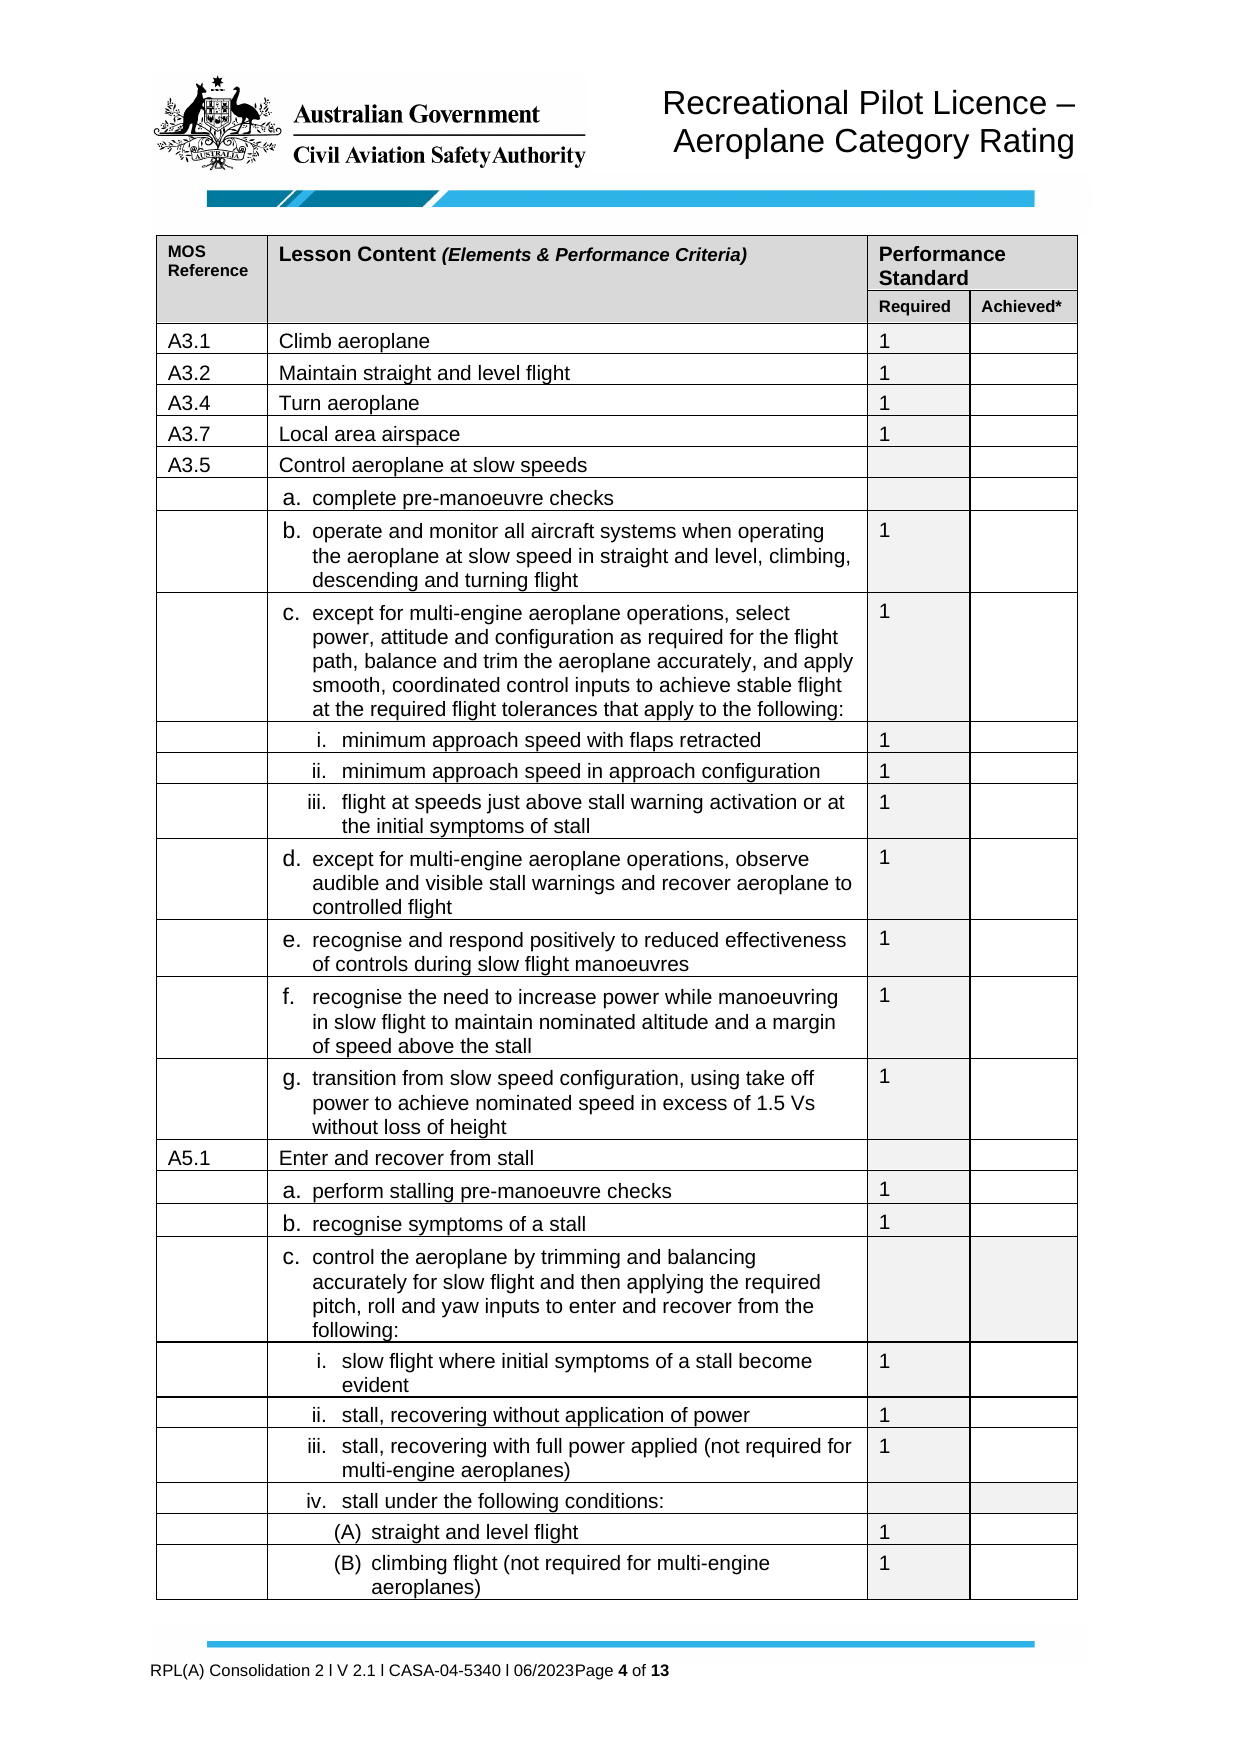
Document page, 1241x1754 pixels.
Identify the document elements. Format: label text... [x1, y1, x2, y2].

table_cell recognise the need to increase power while manoeuvring in slow flight to maintain nominated altitude and a margin of speed above the stall [268, 977, 867, 1057]
table_cell flight at speeds just above stall warning activation or at the initial symptoms of stall [268, 784, 867, 838]
table_cell 1 [868, 920, 969, 976]
table_cell [971, 1059, 1077, 1139]
table_cell perform stalling pre-manoeuvre checks [268, 1171, 867, 1203]
table_cell [971, 593, 1077, 721]
table_cell A3.4 [157, 385, 267, 415]
table_cell [868, 1483, 969, 1513]
table_cell 1 [868, 753, 969, 783]
table_cell straight and level flight [268, 1514, 867, 1544]
table_cell 1 [868, 839, 969, 919]
table_header Performance Standard [868, 236, 1077, 289]
table_cell [157, 511, 267, 592]
table_cell [971, 1237, 1077, 1341]
table_cell minimum approach speed with flaps retracted [268, 722, 867, 752]
table_cell Achieved* [971, 291, 1077, 322]
table_cell 1 [868, 1343, 969, 1396]
table_cell 1 [868, 1514, 969, 1544]
table_cell 1 [868, 977, 969, 1057]
table_cell [971, 977, 1077, 1057]
table_cell Required [868, 291, 969, 322]
table_cell except for multi-engine aeroplane operations, observe audible and visible stall warnings and recover aeroplane to controlled flight [268, 839, 867, 919]
table_cell control the aeroplane by trimming and balancing accurately for slow flight and then applying the required pitch, roll and yaw inputs to enter and recover from the following: [268, 1237, 867, 1341]
table_cell stall, recovering with full power applied (not required for multi-engine aeroplanes) [268, 1428, 867, 1482]
table_cell [157, 977, 267, 1057]
table_cell except for multi-engine aeroplane operations, select power, attitude and configuration as required for the flight path, balance and trim the aeroplane accurately, and apply smooth, coordinated control inputs to achieve stable flight at the required flight tolerances that apply to the following: [268, 593, 867, 721]
table_cell [971, 839, 1077, 919]
table_cell [971, 416, 1077, 446]
table_cell [971, 753, 1077, 783]
table_cell [971, 1545, 1077, 1599]
table_cell [868, 1237, 969, 1341]
table_cell [157, 1514, 267, 1544]
picture [150, 73, 1091, 235]
table_cell [971, 1204, 1077, 1236]
table_cell minimum approach speed in approach configuration [268, 753, 867, 783]
table_cell Maintain straight and level flight [268, 354, 867, 384]
table_cell [971, 1514, 1077, 1544]
table_cell 1 [868, 1204, 969, 1236]
table_cell 1 [868, 416, 969, 446]
table_cell [971, 511, 1077, 592]
table_cell [157, 920, 267, 976]
table_cell climbing flight (not required for multi-engine aeroplanes) [268, 1545, 867, 1599]
table_cell A3.5 [157, 447, 267, 477]
table_cell Local area airspace [268, 416, 867, 446]
table_cell [971, 920, 1077, 976]
table_cell transition from slow speed configuration, using take off power to achieve nominated speed in excess of 1.5 Vs without loss of height [268, 1059, 867, 1139]
table_cell [157, 1343, 267, 1396]
table_cell 1 [868, 511, 969, 592]
table_cell slow flight where initial symptoms of a stall become evident [268, 1343, 867, 1396]
table_cell [157, 1398, 267, 1427]
table_cell [868, 1140, 969, 1169]
table_cell stall under the following conditions: [268, 1483, 867, 1513]
table_cell 1 [868, 1171, 969, 1203]
table_cell [971, 354, 1077, 384]
table_cell Enter and recover from stall [268, 1140, 867, 1169]
table_cell [868, 478, 969, 510]
table_cell [157, 478, 267, 510]
table_cell [157, 753, 267, 783]
table_cell [971, 324, 1077, 353]
table_cell [868, 447, 969, 477]
table_cell 1 [868, 722, 969, 752]
table_cell [971, 1428, 1077, 1482]
table_cell 1 [868, 593, 969, 721]
table_header Lesson Content (Elements & Performance Criteria) [268, 236, 867, 322]
table_cell [971, 385, 1077, 415]
table_cell Turn aeroplane [268, 385, 867, 415]
table_cell [971, 1343, 1077, 1396]
table_cell [971, 1171, 1077, 1203]
table_cell [157, 1483, 267, 1513]
table_header MOS Reference [157, 236, 267, 322]
table_cell Control aeroplane at slow speeds [268, 447, 867, 477]
table_cell complete pre-manoeuvre checks [268, 478, 867, 510]
table_cell 1 [868, 1398, 969, 1427]
table_cell [971, 1140, 1077, 1169]
table_cell recognise symptoms of a stall [268, 1204, 867, 1236]
table_cell [157, 1204, 267, 1236]
table_cell operate and monitor all aircraft systems when operating the aeroplane at slow speed in straight and level, climbing, descending and turning flight [268, 511, 867, 592]
table_cell 1 [868, 324, 969, 353]
table_cell A3.1 [157, 324, 267, 353]
table_cell Climb aeroplane [268, 324, 867, 353]
table_cell [157, 784, 267, 838]
table_cell [971, 447, 1077, 477]
table_cell [971, 1483, 1077, 1513]
table_cell stall, recovering without application of power [268, 1398, 867, 1427]
table_cell [157, 1428, 267, 1482]
table_cell [157, 1545, 267, 1599]
table_cell 1 [868, 784, 969, 838]
table_cell 1 [868, 1428, 969, 1482]
table_cell recognise and respond positively to reduced effectiveness of controls during slow flight manoeuvres [268, 920, 867, 976]
table_cell [157, 593, 267, 721]
table_cell A3.2 [157, 354, 267, 384]
table_cell [971, 1398, 1077, 1427]
table_cell [157, 1059, 267, 1139]
table_cell [971, 784, 1077, 838]
table_cell [157, 1171, 267, 1203]
picture [150, 1623, 1091, 1662]
table_cell 1 [868, 354, 969, 384]
table_cell 1 [868, 385, 969, 415]
table_cell A3.7 [157, 416, 267, 446]
table_cell [971, 478, 1077, 510]
table_cell 1 [868, 1059, 969, 1139]
table_cell [157, 1237, 267, 1341]
table_cell A5.1 [157, 1140, 267, 1169]
table_cell [157, 722, 267, 752]
table_cell 1 [868, 1545, 969, 1599]
table_cell [971, 722, 1077, 752]
table_cell [157, 839, 267, 919]
